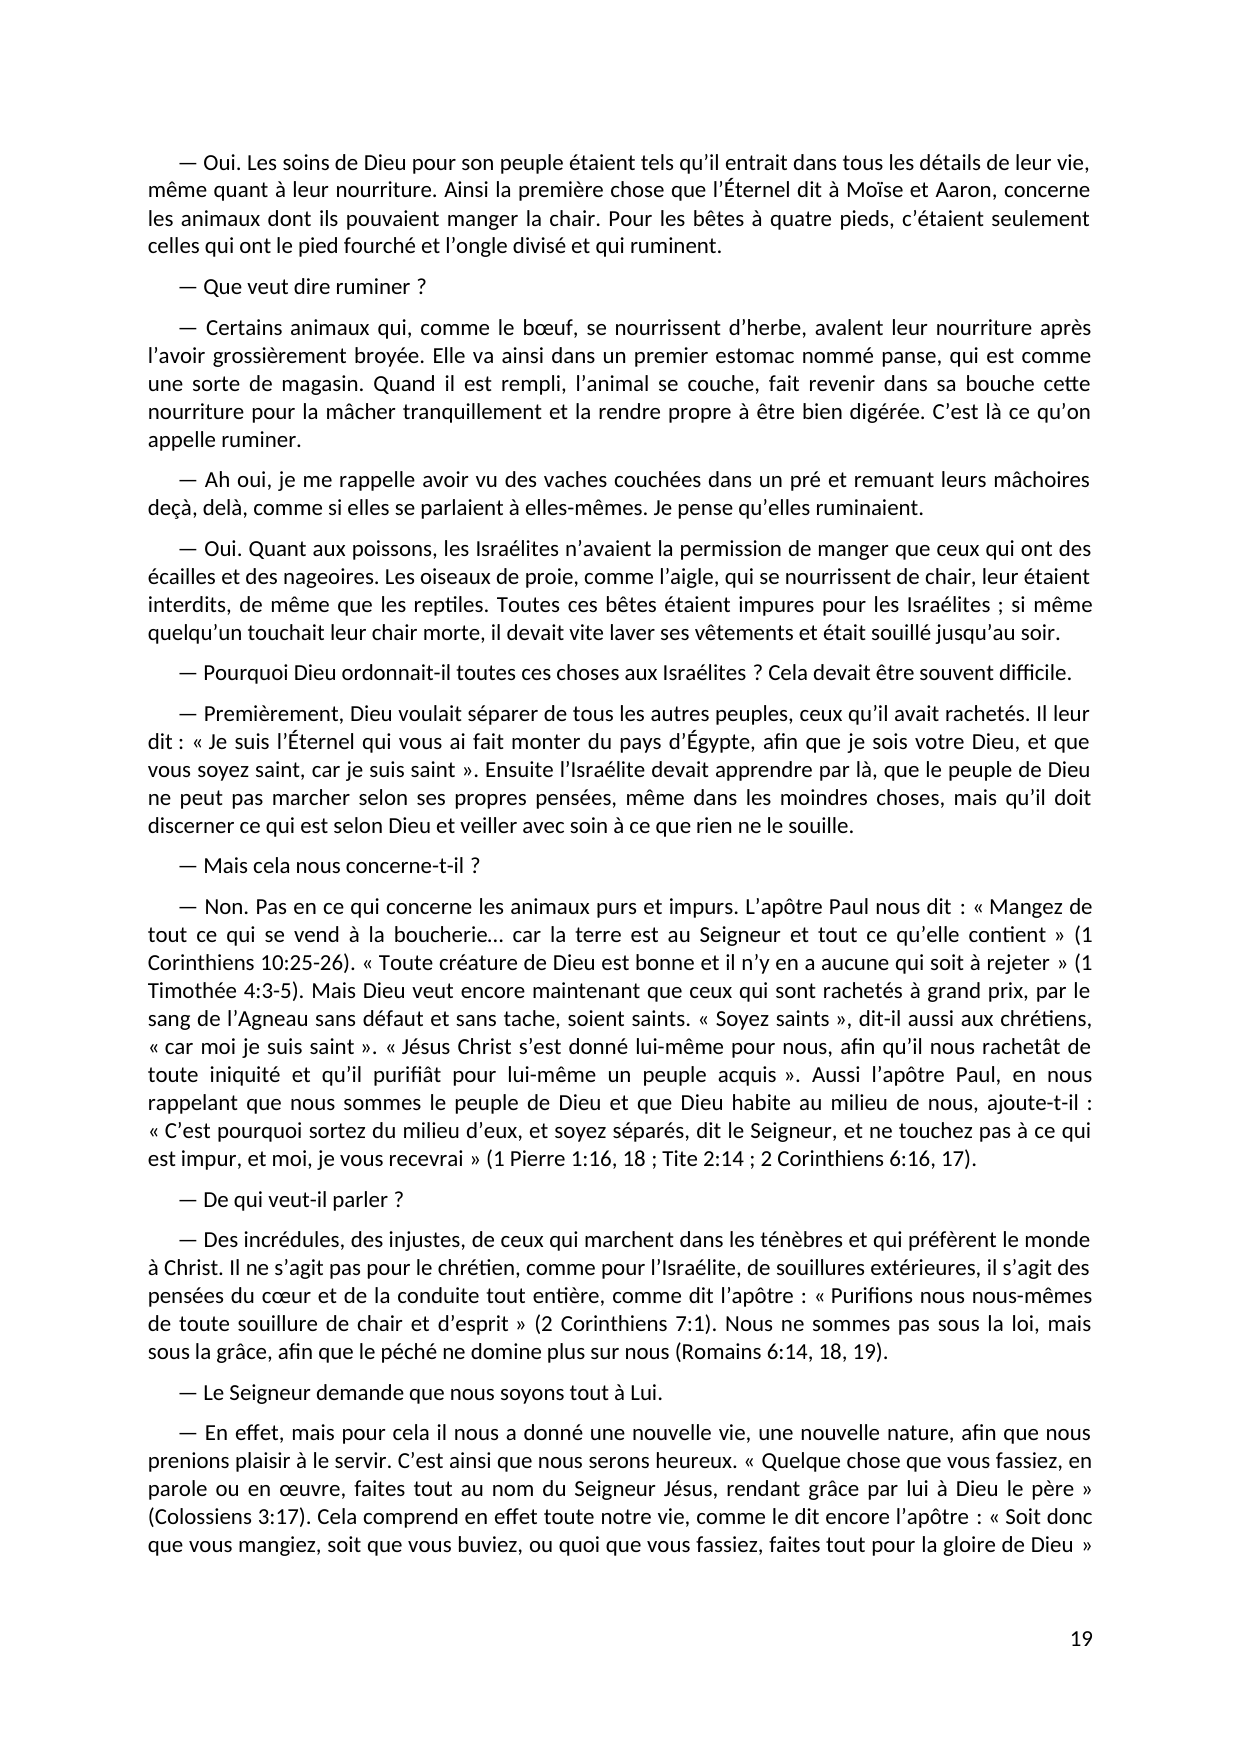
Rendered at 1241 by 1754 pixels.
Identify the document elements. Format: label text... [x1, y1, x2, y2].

text — Premièrement, Dieu voulait séparer de tous les autres peuples, ceux qu’il avait rachetés. Il leur dit : « Je suis l’Éternel qui vous ai fait monter du pays d’Égypte, afin que je sois votre Dieu, et que vous soyez saint, car je suis saint ». Ensuite l’Israélite devait apprendre par là, que le peuple de Dieu ne peut pas marcher selon ses propres pensées, même dans les moindres choses, mais qu’il doit discerner ce qui est selon Dieu et veiller avec soin à ce que rien ne le souille. [148, 699, 1093, 839]
text — Non. Pas en ce qui concerne les animaux purs et impurs. L’apôtre Paul nous dit : « Mangez de tout ce qui se vend à la boucherie… car la terre est au Seigneur et tout ce qu’elle contient » (1 Corinthiens 10:25-26). « Toute créature de Dieu est bonne et il n’y en a aucune qui soit à rejeter » (1 Timothée 4:3-5). Mais Dieu veut encore maintenant que ceux qui sont rachetés à grand prix, par le sang de l’Agneau sans défaut et sans tache, soient saints. « Soyez saints », dit-il aussi aux chrétiens, « car moi je suis saint ». « Jésus Christ s’est donné lui-même pour nous, afin qu’il nous rachetât de toute iniquité et qu’il purifiât pour lui-même un peuple acquis ». Aussi l’apôtre Paul, en nous rappelant que nous sommes le peuple de Dieu et que Dieu habite au milieu de nous, ajoute-t-il : « C’est pourquoi sortez du milieu d’eux, et soyez séparés, dit le Seigneur, et ne touchez pas à ce qui est impur, et moi, je vous recevrai » (1 Pierre 1:16, 18 ; Tite 2:14 ; 2 Corinthiens 6:16, 17). [148, 892, 1093, 1172]
text — Certains animaux qui, comme le bœuf, se nourrissent d’herbe, avalent leur nourriture après l’avoir grossièrement broyée. Elle va ainsi dans un premier estomac nommé panse, qui est comme une sorte de magasin. Quand il est rempli, l’animal se couche, fait revenir dans sa bouche cette nourriture pour la mâcher tranquillement et la rendre propre à être bien digérée. C’est là ce qu’on appelle ruminer. [148, 313, 1093, 453]
text — Oui. Les soins de Dieu pour son peuple étaient tels qu’il entrait dans tous les détails de leur vie, même quant à leur nourriture. Ainsi la première chose que l’Éternel dit à Moïse et Aaron, concerne les animaux dont ils pouvaient manger la chair. Pour les bêtes à quatre pieds, c’étaient seulement celles qui ont le pied fourché et l’ongle divisé et qui ruminent. [148, 148, 1093, 260]
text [148, 1418, 1093, 1558]
text — Des incrédules, des injustes, de ceux qui marchent dans les ténèbres et qui préfèrent le monde à Christ. Il ne s’agit pas pour le chrétien, comme pour l’Israélite, de souillures extérieures, il s’agit des pensées du cœur et de la conduite tout entière, comme dit l’apôtre : « Purifions nous nous-mêmes de toute souillure de chair et d’esprit » (2 Corinthiens 7:1). Nous ne sommes pas sous la loi, mais sous la grâce, afin que le péché ne domine plus sur nous (Romains 6:14, 18, 19). [148, 1225, 1093, 1365]
text — Que veut dire ruminer ? [148, 272, 1093, 300]
text — Oui. Quant aux poissons, les Israélites n’avaient la permission de manger que ceux qui ont des écailles et des nageoires. Les oiseaux de proie, comme l’aigle, qui se nourrissent de chair, leur étaient interdits, de même que les reptiles. Toutes ces bêtes étaient impures pour les Israélites ; si même quelqu’un touchait leur chair morte, il devait vite laver ses vêtements et était souillé jusqu’au soir. [148, 534, 1093, 646]
text — De qui veut-il parler ? [148, 1185, 1093, 1213]
text — Mais cela nous concerne-t-il ? [148, 852, 1093, 879]
text — Ah oui, je me rappelle avoir vu des vaches couchées dans un pré et remuant leurs mâchoires deçà, delà, comme si elles se parlaient à elles-mêmes. Je pense qu’elles ruminaient. [148, 465, 1093, 521]
text — Pourquoi Dieu ordonnait-il toutes ces choses aux Israélites ? Cela devait être souvent difficile. [148, 658, 1093, 686]
text — Le Seigneur demande que nous soyons tout à Lui. [148, 1378, 1093, 1406]
